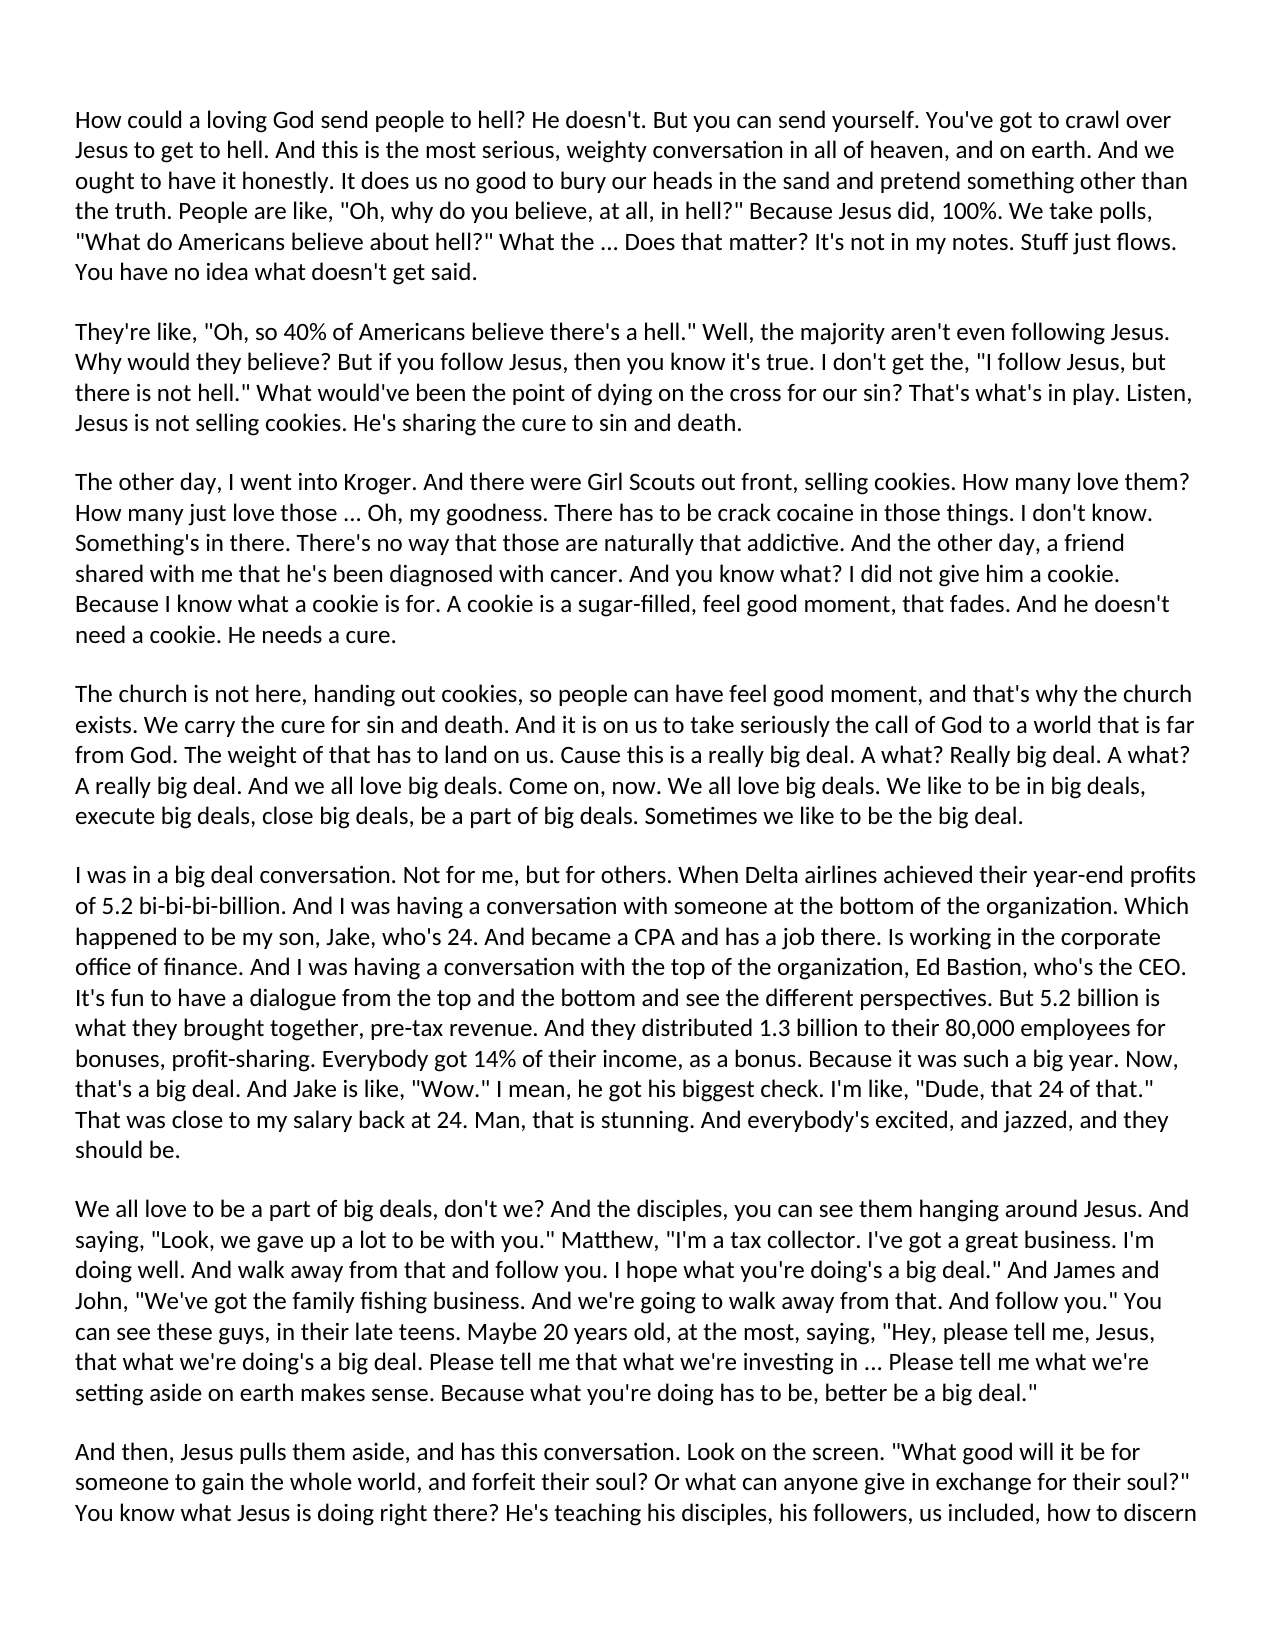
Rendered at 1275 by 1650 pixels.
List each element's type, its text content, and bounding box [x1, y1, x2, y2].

text We all love to be a part of big deals, don't we? And the disciples, you can see them hanging around Jesus. And saying, "Look, we gave up a lot to be with you." Matthew, "I'm a tax collector. I've got a great business. I'm doing well. And walk away from that and follow you. I hope what you're doing's a big deal." And James and John, "We've got the family fishing business. And we're going to walk away from that. And follow you." You can see these guys, in their late teens. Maybe 20 years old, at the most, saying, "Hey, please tell me, Jesus, that what we're doing's a big deal. Please tell me that what we're investing in ... Please tell me what we're setting aside on earth makes sense. Because what you're doing has to be, better be a big deal." [75, 1194, 1200, 1407]
text I was in a big deal conversation. Not for me, but for others. When Delta airlines achieved their year-end profits of 5.2 bi-bi-bi-billion. And I was having a conversation with someone at the bottom of the organization. Which happened to be my son, Jake, who's 24. And became a CPA and has a job there. Is working in the corporate office of finance. And I was having a conversation with the top of the organization, Ed Bastion, who's the CEO. It's fun to have a dialogue from the top and the bottom and see the different perspectives. But 5.2 billion is what they brought together, pre-tax revenue. And they distributed 1.3 billion to their 80,000 employees for bonuses, profit-sharing. Everybody got 14% of their income, as a bonus. Because it was such a big year. Now, that's a big deal. And Jake is like, "Wow." I mean, he got his biggest check. I'm like, "Dude, that 24 of that." That was close to my salary back at 24. Man, that is stunning. And everybody's excited, and jazzed, and they should be. [75, 860, 1200, 1165]
text How could a loving God send people to hell? He doesn't. But you can send yourself. You've got to crawl over Jesus to get to hell. And this is the most serious, weighty conversation in all of heaven, and on earth. And we ought to have it honestly. It does us no good to bury our heads in the sand and pretend something other than the truth. People are like, "Oh, why do you believe, at all, in hell?" Because Jesus did, 100%. We take polls, "What do Americans believe about hell?" What the ... Does that matter? It's not in my notes. Stuff just flows. You have no idea what doesn't get said. [75, 104, 1200, 287]
text The other day, I went into Kroger. And there were Girl Scouts out front, selling cookies. How many love them? How many just love those ... Oh, my goodness. There has to be crack cocaine in those things. I don't know. Something's in there. There's no way that those are naturally that addictive. And the other day, a friend shared with me that he's been diagnosed with cancer. And you know what? I did not give him a cookie. Because I know what a cookie is for. A cookie is a sugar-filled, feel good moment, that fades. And he doesn't need a cookie. He needs a cure. [75, 466, 1200, 649]
text The church is not here, handing out cookies, so people can have feel good moment, and that's why the church exists. We carry the cure for sin and death. And it is on us to take seriously the call of God to a world that is far from God. The weight of that has to land on us. Cause this is a really big deal. A what? Really big deal. A what? A really big deal. And we all love big deals. Come on, now. We all love big deals. We like to be in big deals, execute big deals, close big deals, be a part of big deals. Sometimes we like to be the big deal. [75, 678, 1200, 831]
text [75, 1436, 1200, 1528]
text They're like, "Oh, so 40% of Americans believe there's a hell." Well, the majority aren't even following Jesus. Why would they believe? But if you follow Jesus, then you know it's true. I don't get the, "I follow Jesus, but there is not hell." What would've been the point of dying on the cross for our sin? That's what's in play. Listen, Jesus is not selling cookies. He's sharing the cure to sin and death. [75, 316, 1200, 438]
